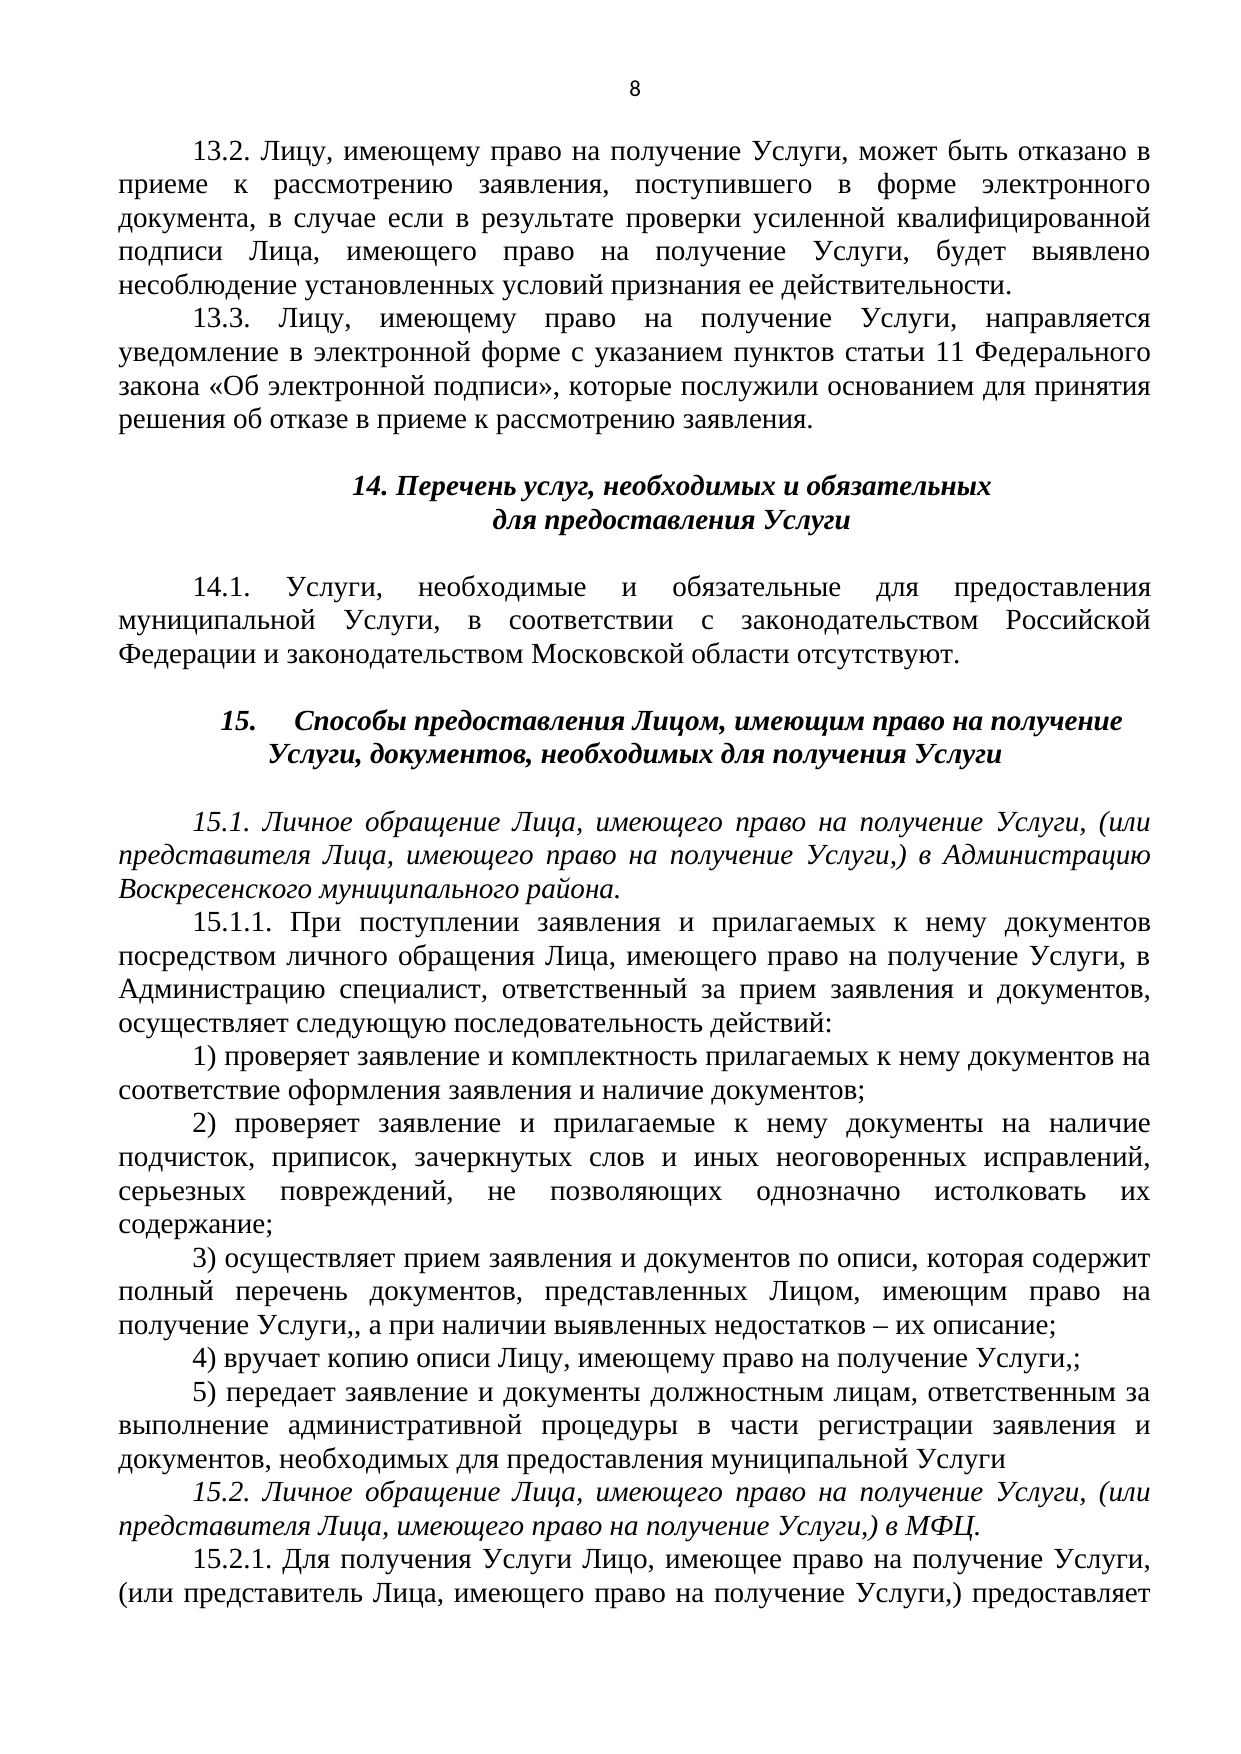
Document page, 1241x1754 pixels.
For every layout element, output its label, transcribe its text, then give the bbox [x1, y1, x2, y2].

text 1) проверяет заявление и комплектность прилагаемых к нему документов на соответствие оформления заявления и наличие документов; [118, 1038, 1152, 1106]
text 15.2. Личное обращение Лица, имеющего право на получение Услуги, (или представителя Лица, имеющего право на получение Услуги,) в МФЦ. [118, 1474, 1152, 1542]
text 15.1.1. При поступлении заявления и прилагаемых к нему документов посредством личного обращения Лица, имеющего право на получение Услуги, в Администрацию специалист, ответственный за прием заявления и документов, осуществляет следующую последовательность действий: [118, 904, 1152, 1038]
text 5) передает заявление и документы должностным лицам, ответственным за выполнение административной процедуры в части регистрации заявления и документов, необходимых для предоставления муниципальной Услуги [118, 1374, 1152, 1474]
text 3) осуществляет прием заявления и документов по описи, которая содержит полный перечень документов, представленных Лицом, имеющим право на получение Услуги,, а при наличии выявленных недостатков – их описание; [118, 1240, 1152, 1340]
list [118, 1542, 1152, 1609]
text 14. Перечень услуг, необходимых и обязательных [118, 468, 1152, 502]
text 14.1. Услуги, необходимые и обязательные для предоставления муниципальной Услуги, в соответствии с законодательством Российской Федерации и законодательством Московской области отсутствуют. [118, 569, 1152, 669]
text 13.3. Лицу, имеющему право на получение Услуги, направляется уведомление в электронной форме с указанием пунктов статьи 11 Федерального закона «Об электронной подписи», которые послужили основанием для принятия решения об отказе в приеме к рассмотрению заявления. [118, 301, 1152, 435]
text 2) проверяет заявление и прилагаемые к нему документы на наличие подчисток, приписок, зачеркнутых слов и иных неоговоренных исправлений, серьезных повреждений, не позволяющих однозначно истолковать их содержание; [118, 1106, 1152, 1240]
text 4) вручает копию описи Лицу, имеющему право на получение Услуги,; [118, 1340, 1152, 1374]
text для предоставления Услуги [118, 502, 1152, 535]
text 15. Способы предоставления Лицом, имеющим право на получение Услуги, документов, необходимых для получения Услуги [118, 703, 1152, 770]
text 13.2. Лицу, имеющему право на получение Услуги, может быть отказано в приеме к рассмотрению заявления, поступившего в форме электронного документа, в случае если в результате проверки усиленной квалифицированной подписи Лица, имеющего право на получение Услуги, будет выявлено несоблюдение установленных условий признания ее действительности. [118, 133, 1152, 301]
text 15.1. Личное обращение Лица, имеющего право на получение Услуги, (или представителя Лица, имеющего право на получение Услуги,) в Администрацию Воскресенского муниципального района. [118, 804, 1152, 904]
